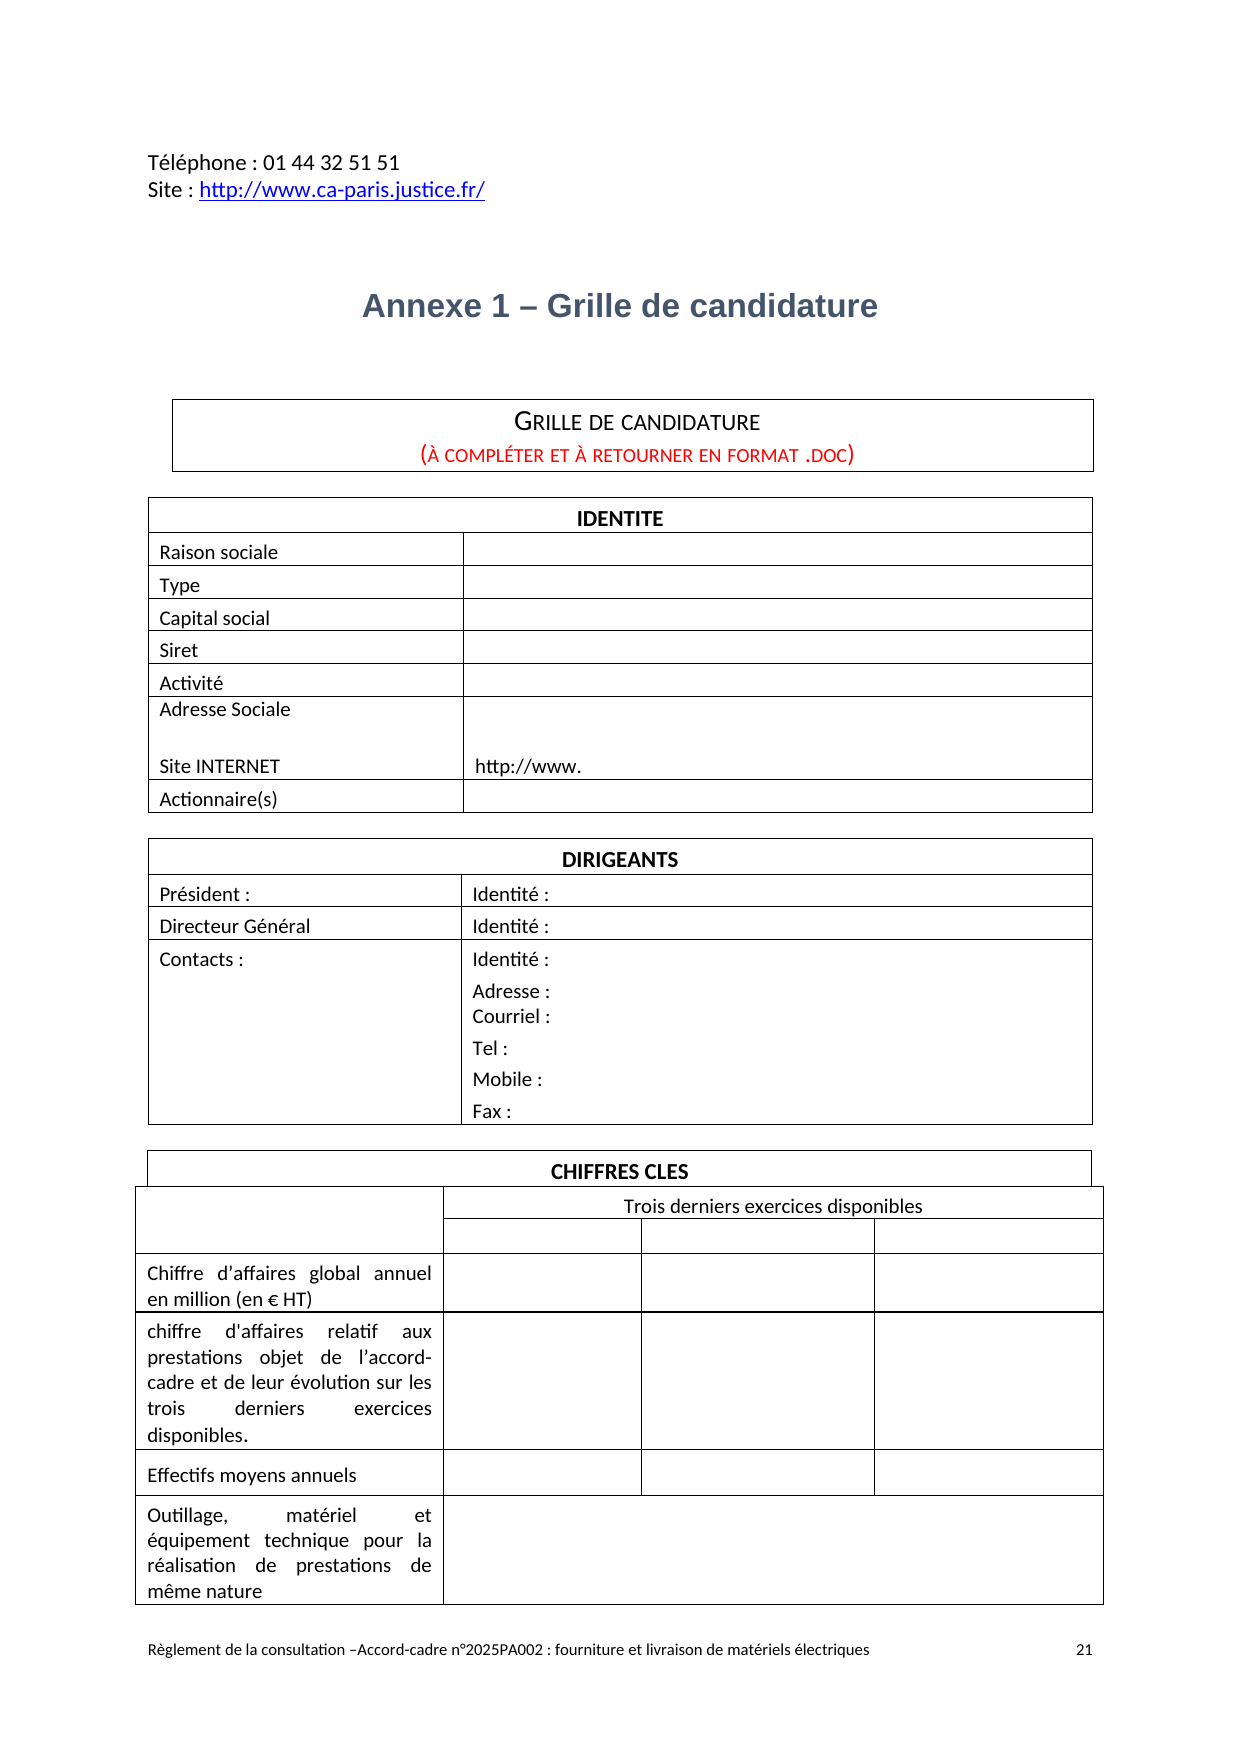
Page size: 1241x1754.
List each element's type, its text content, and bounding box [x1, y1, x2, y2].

table_cell Contacts : [149, 940, 461, 1003]
table_cell Directeur Général [149, 907, 461, 939]
table_cell Trois derniers exercices disponibles [444, 1187, 1103, 1218]
table_header IDENTITE [149, 498, 1092, 532]
table_cell [136, 1187, 443, 1253]
table_cell [149, 1003, 461, 1124]
table_cell [464, 566, 1092, 597]
table_cell http://www. [464, 697, 1092, 779]
table_cell Siret [149, 631, 463, 663]
table_cell [444, 1254, 641, 1311]
table_cell Activité [149, 664, 463, 696]
table_cell [875, 1313, 1103, 1448]
table_cell [444, 1450, 641, 1494]
table_cell Identité : [462, 907, 1092, 939]
table_header DIRIGEANTS [149, 839, 1092, 873]
text (à compléter et à retourner en format .doc) [173, 435, 1093, 471]
table_cell [642, 1254, 874, 1311]
table_cell [642, 1219, 874, 1253]
table_cell [875, 1254, 1103, 1311]
table_cell [464, 631, 1092, 663]
table_cell chiffre d'affaires relatif aux prestations objet de l’accord-cadre et de leur évolution sur les trois derniers exercices disponibles. [136, 1313, 443, 1448]
table_cell Raison sociale [149, 533, 463, 565]
table_cell [444, 1496, 1103, 1603]
text Grille de candidature [173, 400, 1093, 435]
text Téléphone : 01 44 32 51 51 [148, 148, 1093, 176]
table_cell [464, 599, 1092, 630]
table_cell [875, 1450, 1103, 1494]
table_cell [642, 1450, 874, 1494]
table_cell [642, 1313, 874, 1448]
text Site : http://www.ca-paris.justice.fr/ [148, 176, 1093, 204]
table_cell Chiffre d’affaires global annuel en million (en € HT) [136, 1254, 443, 1311]
table_cell Identité : Adresse : [462, 940, 1092, 1003]
table_cell Capital social [149, 599, 463, 630]
table_cell Type [149, 566, 463, 597]
table_cell Identité : [462, 875, 1092, 906]
table_cell [464, 533, 1092, 565]
subtitle Annexe 1 – Grille de candidature [148, 286, 1093, 324]
table_cell Actionnaire(s) [149, 780, 463, 812]
table_cell Courriel : Tel : Mobile : Fax : [462, 1003, 1092, 1124]
table_cell [444, 1313, 641, 1448]
table_cell [875, 1219, 1103, 1253]
table_cell Adresse Sociale Site INTERNET [149, 697, 463, 779]
table_cell Président : [149, 875, 461, 906]
table_cell [444, 1219, 641, 1253]
table_cell Effectifs moyens annuels [136, 1450, 443, 1494]
table_cell [464, 664, 1092, 696]
table_cell Outillage, matériel et équipement technique pour la réalisation de prestations de même nature [136, 1496, 443, 1603]
table_header CHIFFRES CLES [148, 1151, 1091, 1186]
table_cell [464, 780, 1092, 812]
